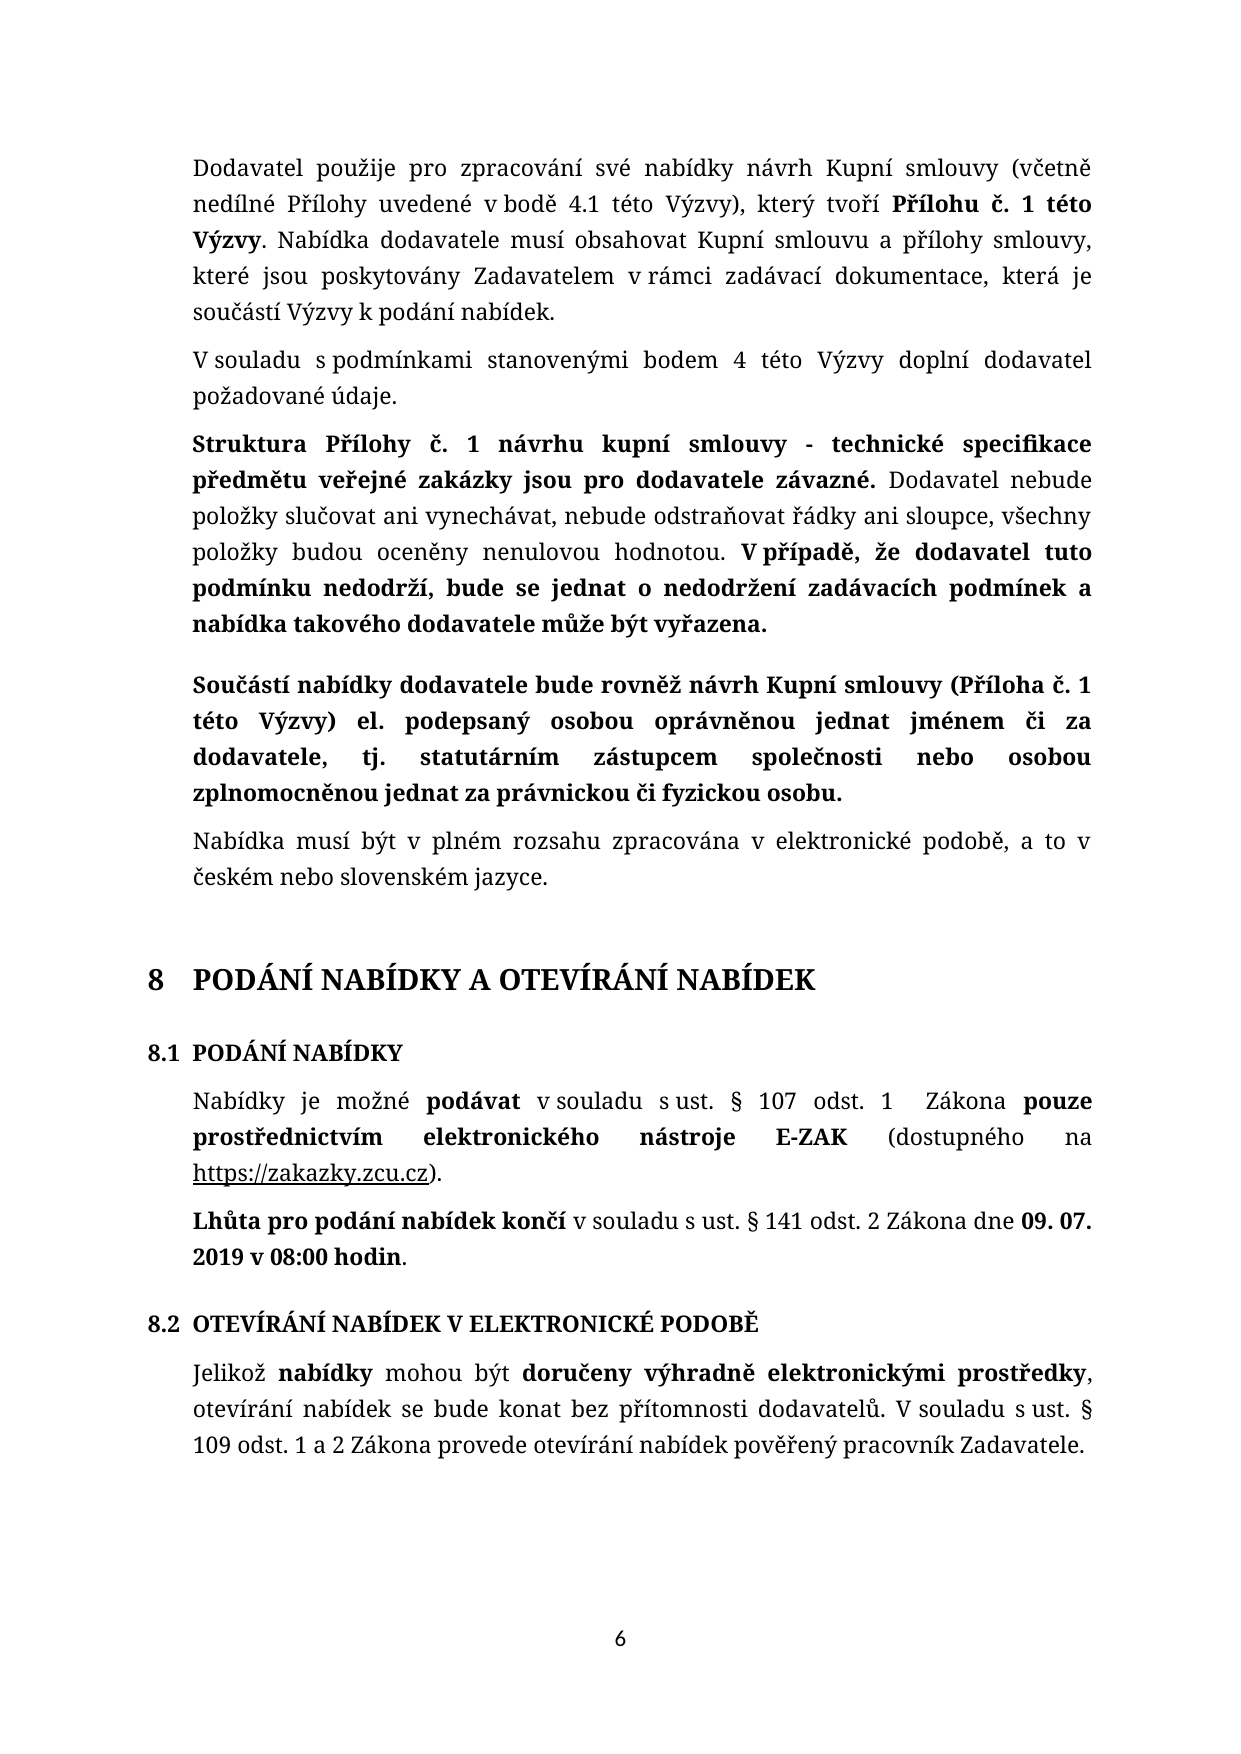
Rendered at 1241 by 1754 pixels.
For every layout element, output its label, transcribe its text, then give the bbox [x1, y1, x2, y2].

text V souladu s podmínkami stanovenými bodem 4 této Výzvy doplní dodavatel požadované údaje. [193, 344, 1092, 411]
subtitle PODÁNÍ NABÍDKY A OTEVÍRÁNÍ NABÍDEK [148, 960, 1092, 999]
subtitle OTEVÍRÁNÍ NABÍDEK V ELEKTRONICKÉ PODOBĚ [148, 1308, 1092, 1340]
text Struktura Přílohy č. 1 návrhu kupní smlouvy - technické specifikace předmětu veřejné zakázky jsou pro dodavatele závazné. Dodavatel nebude položky slučovat ani vynechávat, nebude odstraňovat řádky ani sloupce, všechny položky budou oceněny nenulovou hodnotou. V případě, že dodavatel tuto podmínku nedodrží, bude se jednat o nedodržení zadávacích podmínek a nabídka takového dodavatele může být vyřazena. [192, 428, 1092, 639]
text Jelikož nabídky mohou být doručeny výhradně elektronickými prostředky, otevírání nabídek se bude konat bez přítomnosti dodavatelů. V souladu s ust. § 109 odst. 1 a 2 Zákona provede otevírání nabídek pověřený pracovník Zadavatele. [193, 1357, 1092, 1460]
text Dodavatel použije pro zpracování své nabídky návrh Kupní smlouvy (včetně nedílné Přílohy uvedené v bodě 4.1 této Výzvy), který tvoří Přílohu č. 1 této Výzvy. Nabídka dodavatele musí obsahovat Kupní smlouvu a přílohy smlouvy, které jsou poskytovány Zadavatelem v rámci zadávací dokumentace, která je součástí Výzvy k podání nabídek. [193, 152, 1092, 327]
text Součástí nabídky dodavatele bude rovněž návrh Kupní smlouvy (Příloha č. 1 této Výzvy) el. podepsaný osobou oprávněnou jednat jménem či za dodavatele, tj. statutárním zástupcem společnosti nebo osobou zplnomocněnou jednat za právnickou či fyzickou osobu. [193, 669, 1092, 808]
text Nabídky je možné podávat v souladu s ust. § 107 odst. 1 Zákona pouze prostřednictvím elektronického nástroje E-ZAK (dostupného na https://zakazky.zcu.cz). [193, 1085, 1092, 1188]
text Nabídka musí být v plném rozsahu zpracována v elektronické podobě, a to v českém nebo slovenském jazyce. [193, 825, 1092, 892]
subtitle PODÁNÍ NABÍDKY [148, 1037, 1092, 1068]
text Lhůta pro podání nabídek končí v souladu s ust. § 141 odst. 2 Zákona dne 09. 07. 2019 v 08:00 hodin. [193, 1205, 1092, 1272]
